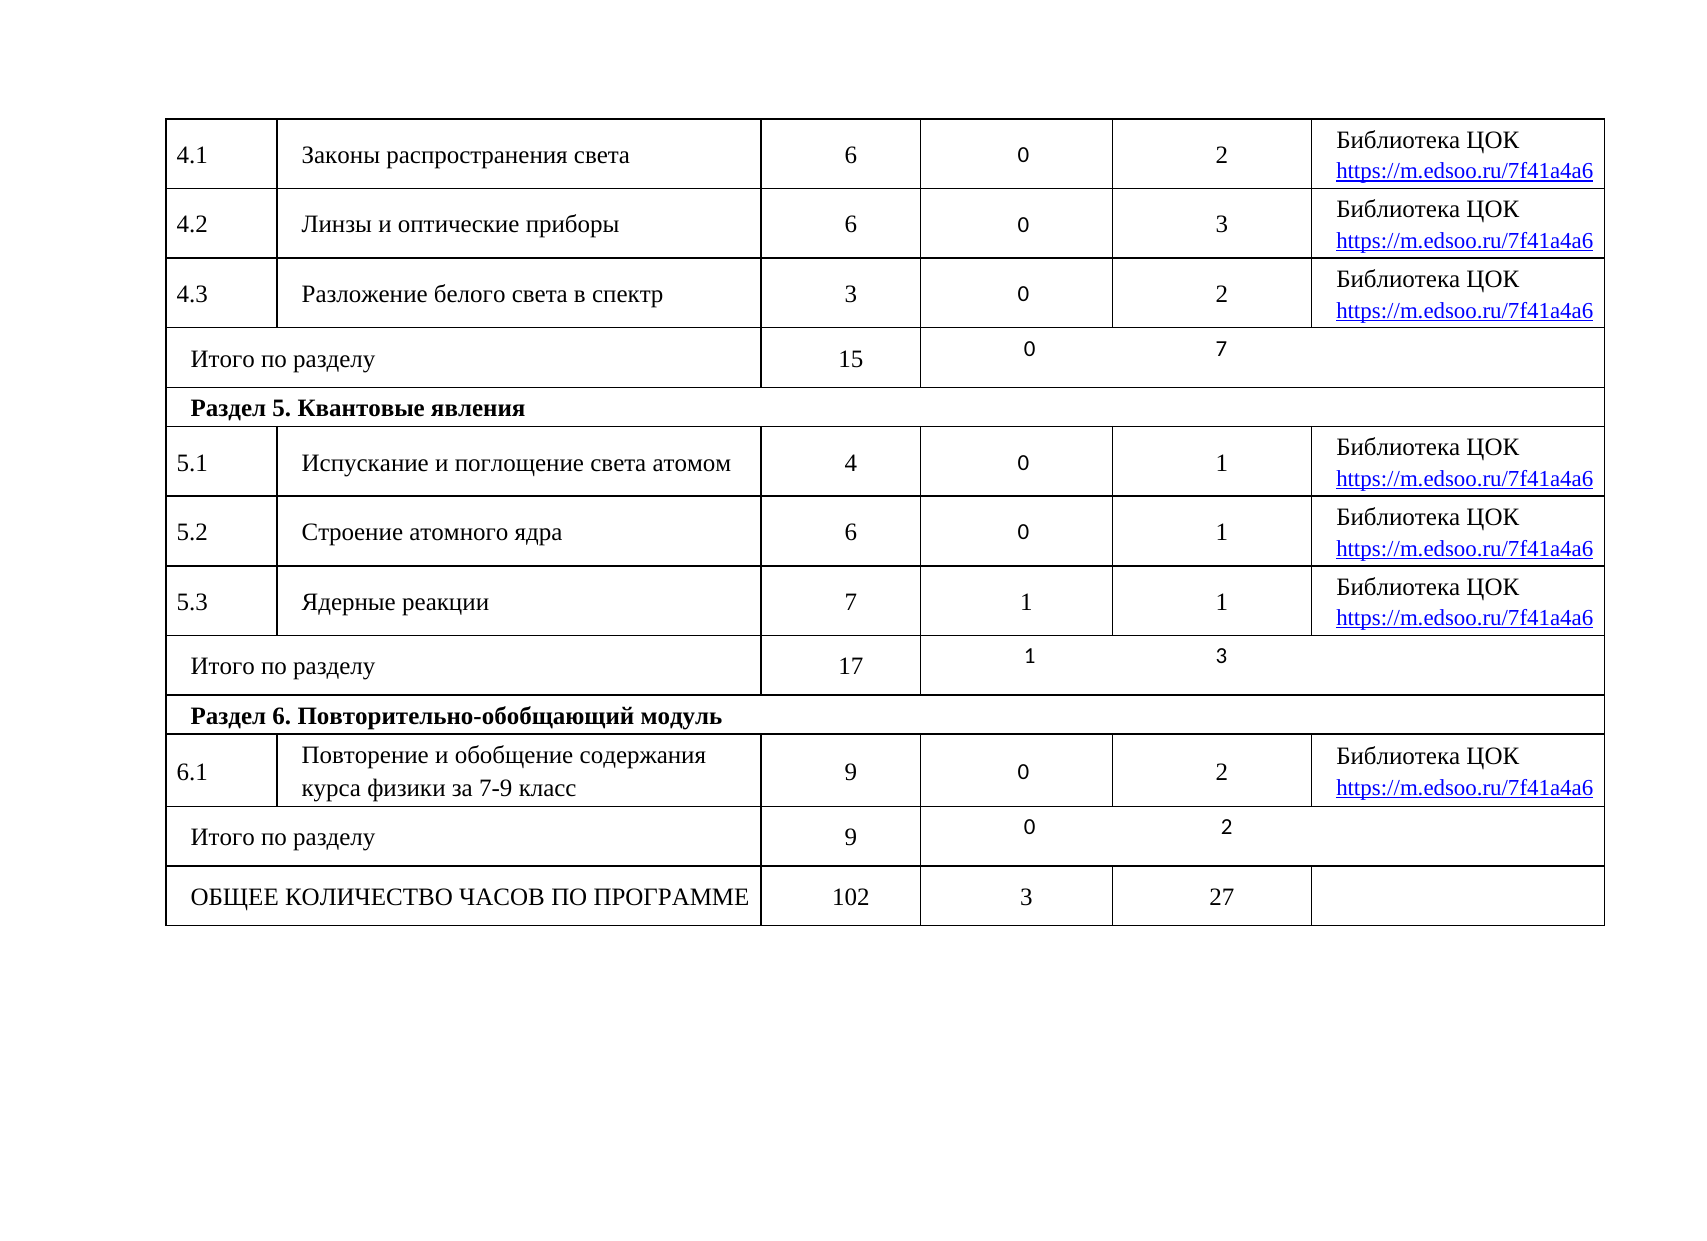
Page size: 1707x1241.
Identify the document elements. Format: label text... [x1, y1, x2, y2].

table_cell 0 [921, 259, 1112, 327]
table_cell 4.1 [167, 120, 276, 188]
table_cell 1 [1113, 567, 1311, 634]
table_cell Библиотека ЦОК https://m.edsoo.ru/7f41a4a6 [1312, 567, 1604, 634]
table_cell Библиотека ЦОК https://m.edsoo.ru/7f41a4a6 [1312, 497, 1604, 565]
table_cell 1 3 [921, 636, 1604, 694]
table_cell 0 [921, 735, 1112, 806]
table_cell 15 [762, 328, 920, 386]
table_cell Итого по разделу [167, 807, 760, 865]
table_cell Библиотека ЦОК https://m.edsoo.ru/7f41a4a6 [1312, 427, 1604, 495]
table_cell 4.3 [167, 259, 276, 327]
table_cell 1 [921, 567, 1112, 634]
table_cell 9 [762, 735, 920, 806]
table_cell 0 2 [921, 807, 1604, 865]
table_cell 3 [921, 867, 1112, 925]
table_cell 2 [1113, 259, 1311, 327]
table_cell Раздел 5. Квантовые явления [167, 388, 1604, 426]
table_cell 0 [921, 497, 1112, 565]
table_cell 6.1 [167, 735, 276, 806]
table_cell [1312, 189, 1604, 257]
table_cell Итого по разделу [167, 328, 760, 386]
table_cell Библиотека ЦОК https://m.edsoo.ru/7f41a4a6 [1312, 735, 1604, 806]
table_cell Линзы и оптические приборы [278, 189, 760, 257]
table_cell 1 [1113, 427, 1311, 495]
table_cell 4.2 [167, 189, 276, 257]
table_cell Повторение и обобщение содержания курса физики за 7-9 класс [278, 735, 760, 806]
table_cell 9 [762, 807, 920, 865]
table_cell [1312, 120, 1604, 188]
table_cell 4 [762, 427, 920, 495]
table_cell [1312, 867, 1604, 925]
table_cell 5.3 [167, 567, 276, 634]
table_cell 0 [921, 189, 1112, 257]
table_cell 102 [762, 867, 920, 925]
table_cell 1 [1113, 497, 1311, 565]
table_cell 3 [762, 259, 920, 327]
table_cell Раздел 6. Повторительно-обобщающий модуль [167, 696, 1604, 733]
table_cell ОБЩЕЕ КОЛИЧЕСТВО ЧАСОВ ПО ПРОГРАММЕ [167, 867, 760, 925]
table_cell Разложение белого света в спектр [278, 259, 760, 327]
table_cell 2 [1113, 735, 1311, 806]
table_cell 0 [921, 427, 1112, 495]
table_cell 2 [1113, 120, 1311, 188]
table_cell 27 [1113, 867, 1311, 925]
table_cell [1312, 259, 1604, 327]
table_cell 6 [762, 120, 920, 188]
table_cell 5.2 [167, 497, 276, 565]
table_cell Испускание и поглощение света атомом [278, 427, 760, 495]
table_cell 0 7 [921, 328, 1604, 386]
table_cell Итого по разделу [167, 636, 760, 694]
table_cell 7 [762, 567, 920, 634]
table_cell 6 [762, 497, 920, 565]
table_cell 6 [762, 189, 920, 257]
table_cell Строение атомного ядра [278, 497, 760, 565]
table_cell 17 [762, 636, 920, 694]
table_cell 3 [1113, 189, 1311, 257]
table_cell 5.1 [167, 427, 276, 495]
table_cell 0 [921, 120, 1112, 188]
table_cell Законы распространения света [278, 120, 760, 188]
table_cell Ядерные реакции [278, 567, 760, 634]
